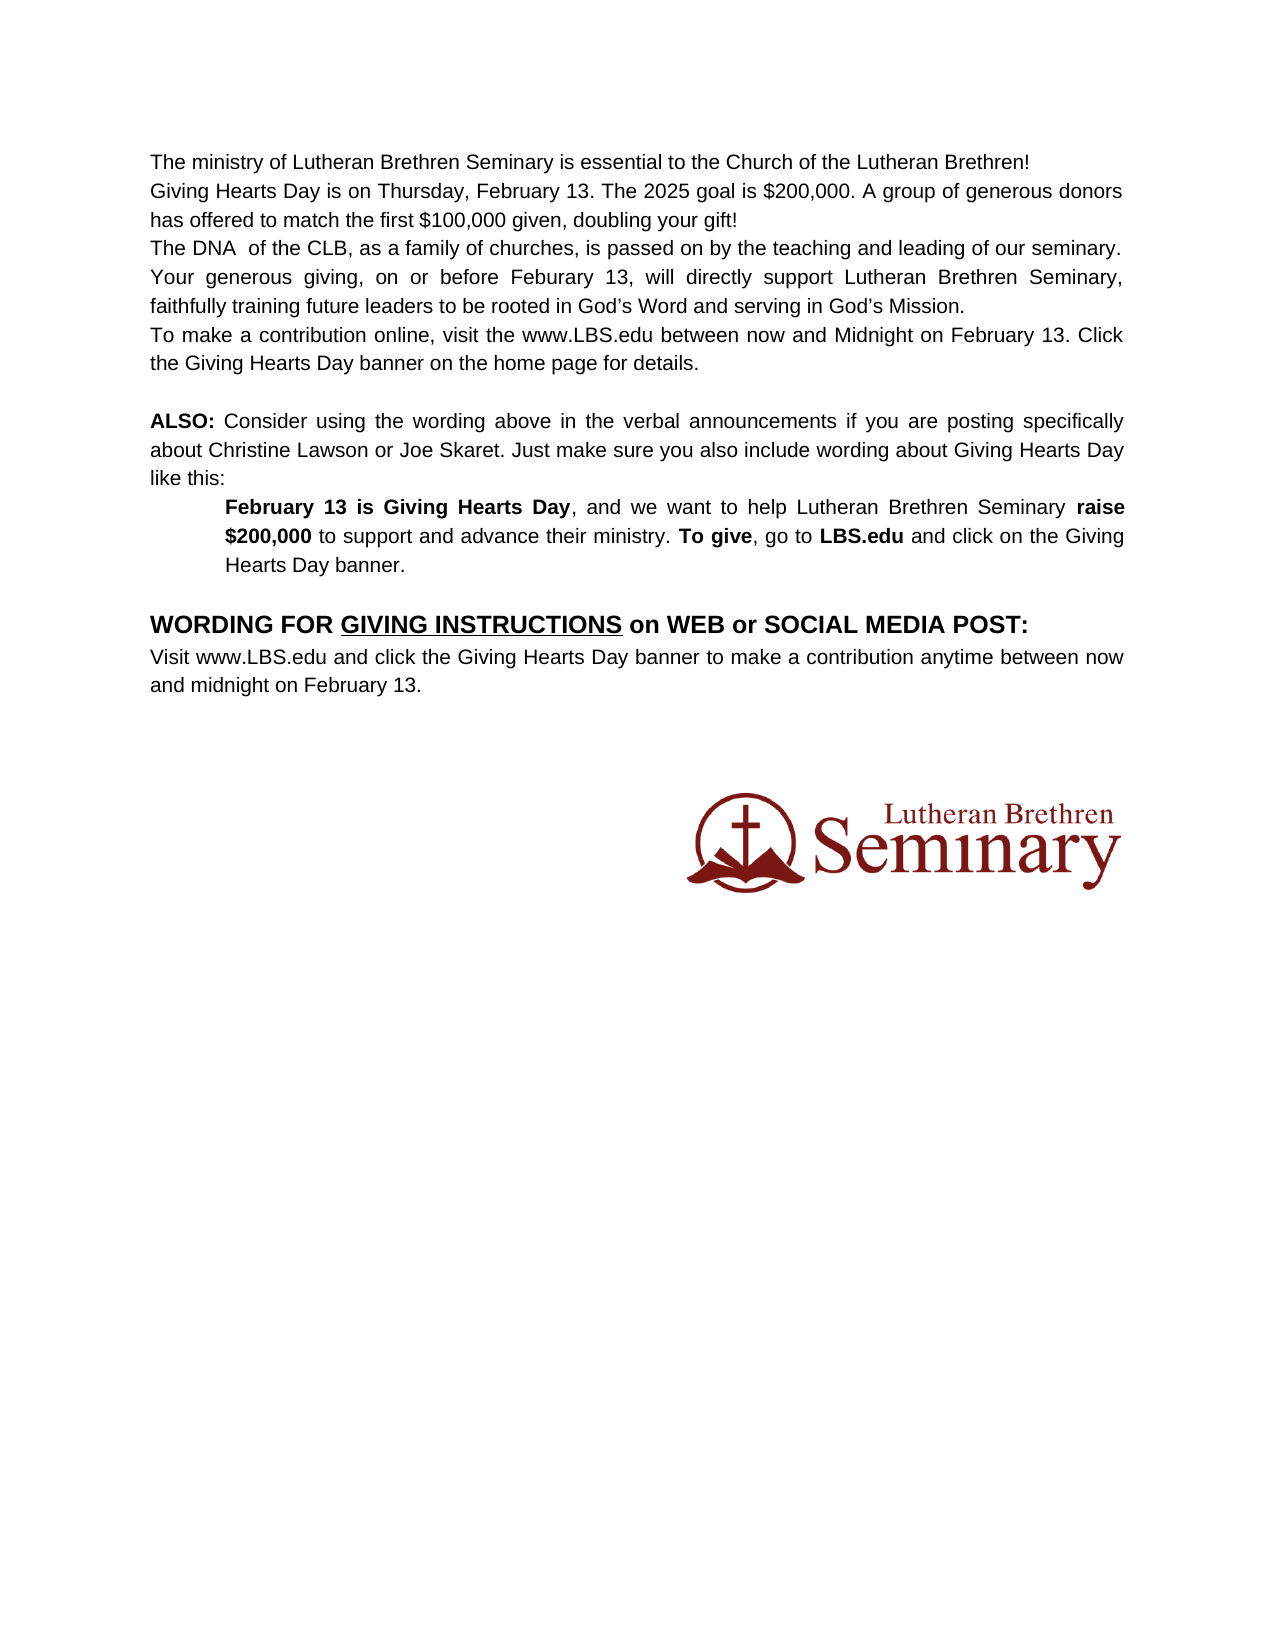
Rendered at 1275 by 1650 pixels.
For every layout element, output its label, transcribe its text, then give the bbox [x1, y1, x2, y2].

text The ministry of Lutheran Brethren Seminary is essential to the Church of the Lutheran Brethren! [150, 150, 1125, 174]
text February 13 is Giving Hearts Day, and we want to help Lutheran Brethren Seminary raise $200,000 to support and advance their ministry. To give, go to LBS.edu and click on the Giving Hearts Day banner. [225, 495, 1125, 576]
text To make a contribution online, visit the www.LBS.edu between now and Midnight on February 13. Click the Giving Hearts Day banner on the home page for details. [150, 322, 1125, 375]
text Visit www.LBS.edu and click the Giving Hearts Day banner to make a contribution anytime between now and midnight on February 13. [150, 644, 1125, 697]
picture [683, 788, 1125, 899]
text ALSO: Consider using the wording above in the verbal announcements if you are posting specifically about Christine Lawson or Joe Skaret. Just make sure you also include wording about Giving Hearts Day like this: [150, 409, 1125, 490]
text Giving Hearts Day is on Thursday, February 13. The 2025 goal is $200,000. A group of generous donors has offered to match the first $100,000 given, doubling your gift! [150, 179, 1125, 231]
text WORDING FOR GIVING INSTRUCTIONS on WEB or SOCIAL MEDIA POST: [150, 610, 1125, 639]
text The DNA of the CLB, as a family of churches, is passed on by the teaching and leading of our seminary. Your generous giving, on or before Feburary 13, will directly support Lutheran Brethren Seminary, faithfully training future leaders to be rooted in God’s Word and serving in God’s Mission. [150, 236, 1125, 318]
